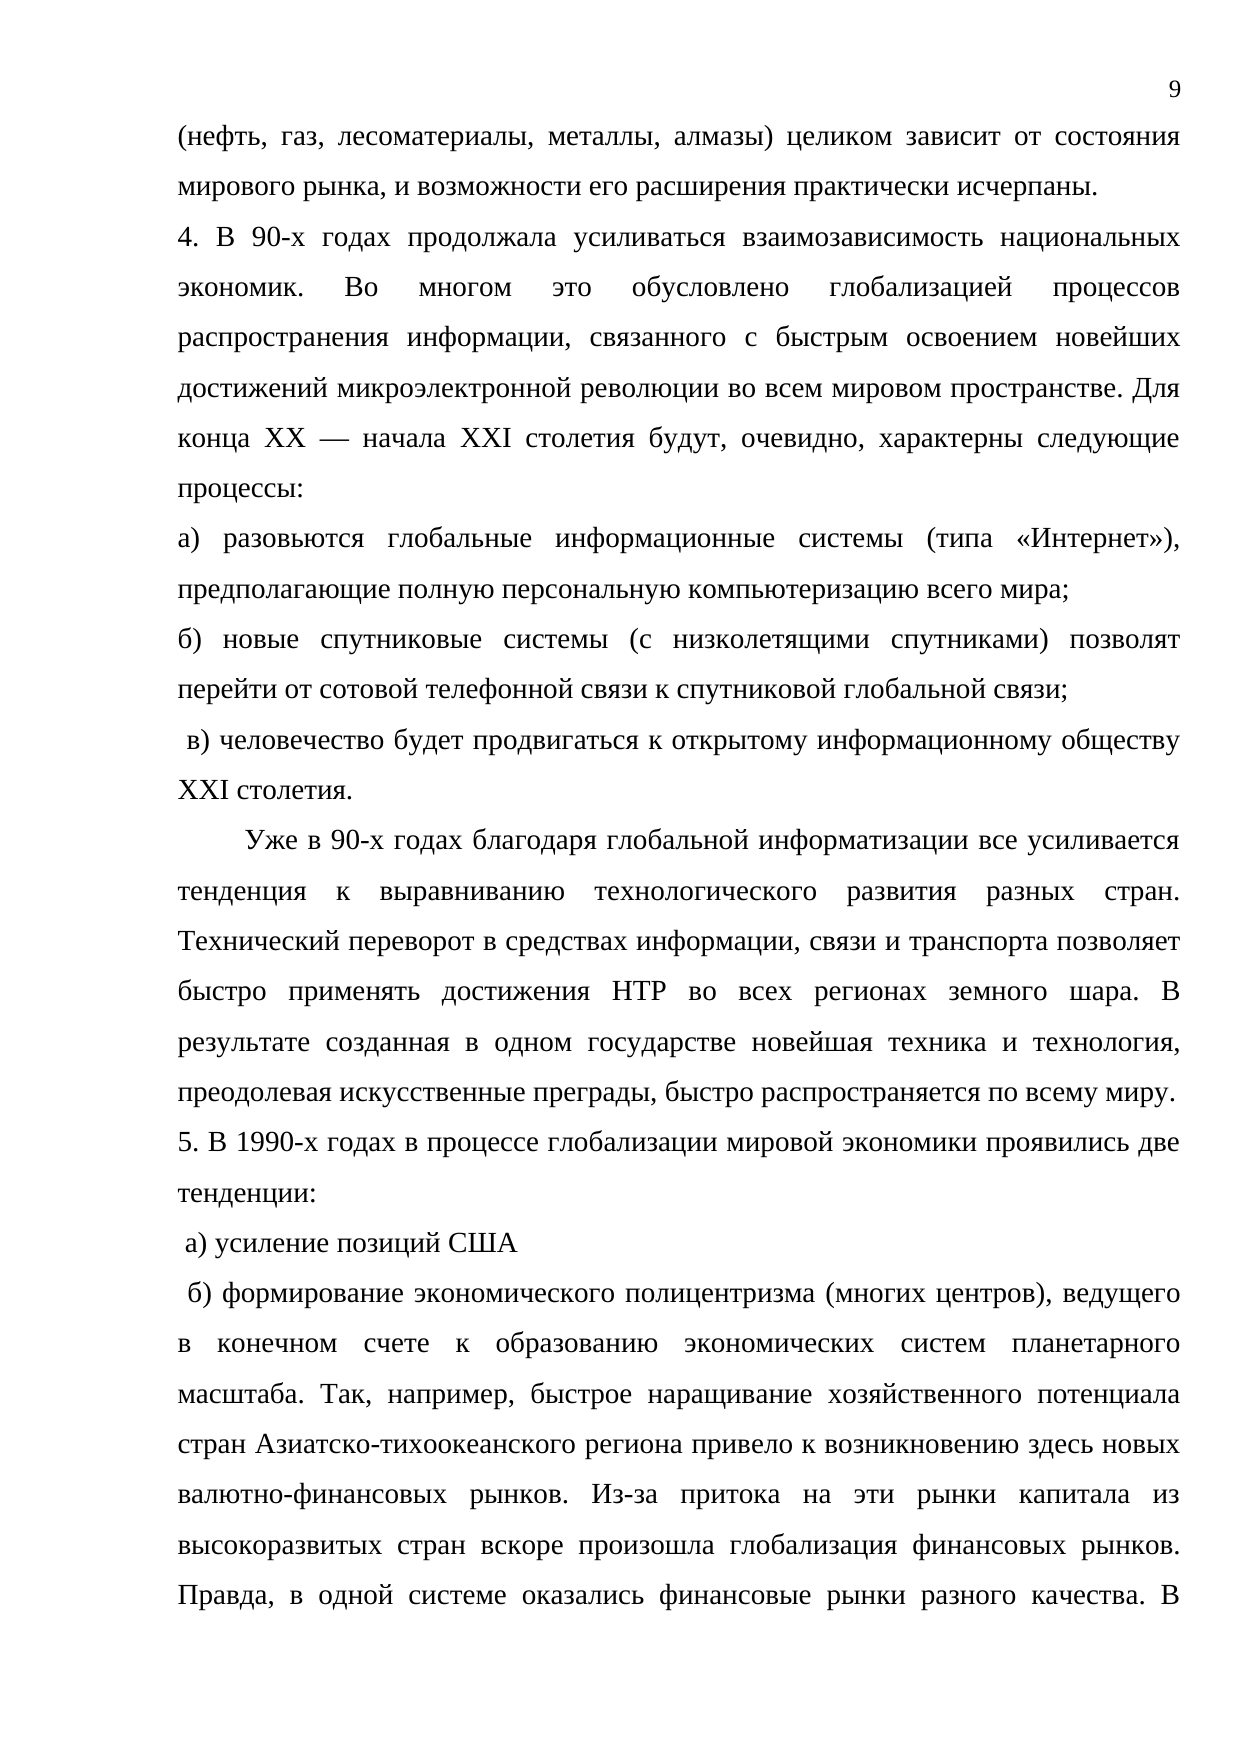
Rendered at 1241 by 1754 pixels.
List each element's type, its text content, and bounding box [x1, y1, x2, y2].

text в) человечество будет продвигаться к открытому информационному обществу XXI столетия. [177, 722, 1181, 806]
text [177, 118, 1181, 202]
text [177, 1275, 1181, 1611]
text б) новые спутниковые системы (с низколетящими спутниками) позволят перейти от сотовой телефонной связи к спутниковой глобальной связи; [177, 621, 1181, 705]
text Уже в 90-х годах благодаря глобальной информатизации все усиливается тенденция к выравниванию технологического развития разных стран. Технический переворот в средствах информации, связи и транспорта позволяет быстро применять достижения НТР во всех регионах земного шара. В результате созданная в одном государстве новейшая техника и технология, преодолевая искусственные преграды, быстро распространяется по всему миру. [177, 822, 1181, 1108]
text а) усиление позиций США [177, 1225, 1181, 1258]
text 4. В 90-х годах продолжала усиливаться взаимозависимость национальных экономик. Во многом это обусловлено глобализацией процессов распространения информации, связанного с быстрым освоением новейших достижений микроэлектронной революции во всем мировом пространстве. Для конца XX — начала XXI столетия будут, очевидно, характерны следующие процессы: [177, 219, 1181, 504]
text а) разовьются глобальные информационные системы (типа «Интернет»), предполагающие полную персональную компьютеризацию всего мира; [177, 521, 1181, 604]
text 5. В 1990-х годах в процессе глобализации мировой экономики проявились две тенденции: [177, 1124, 1181, 1208]
